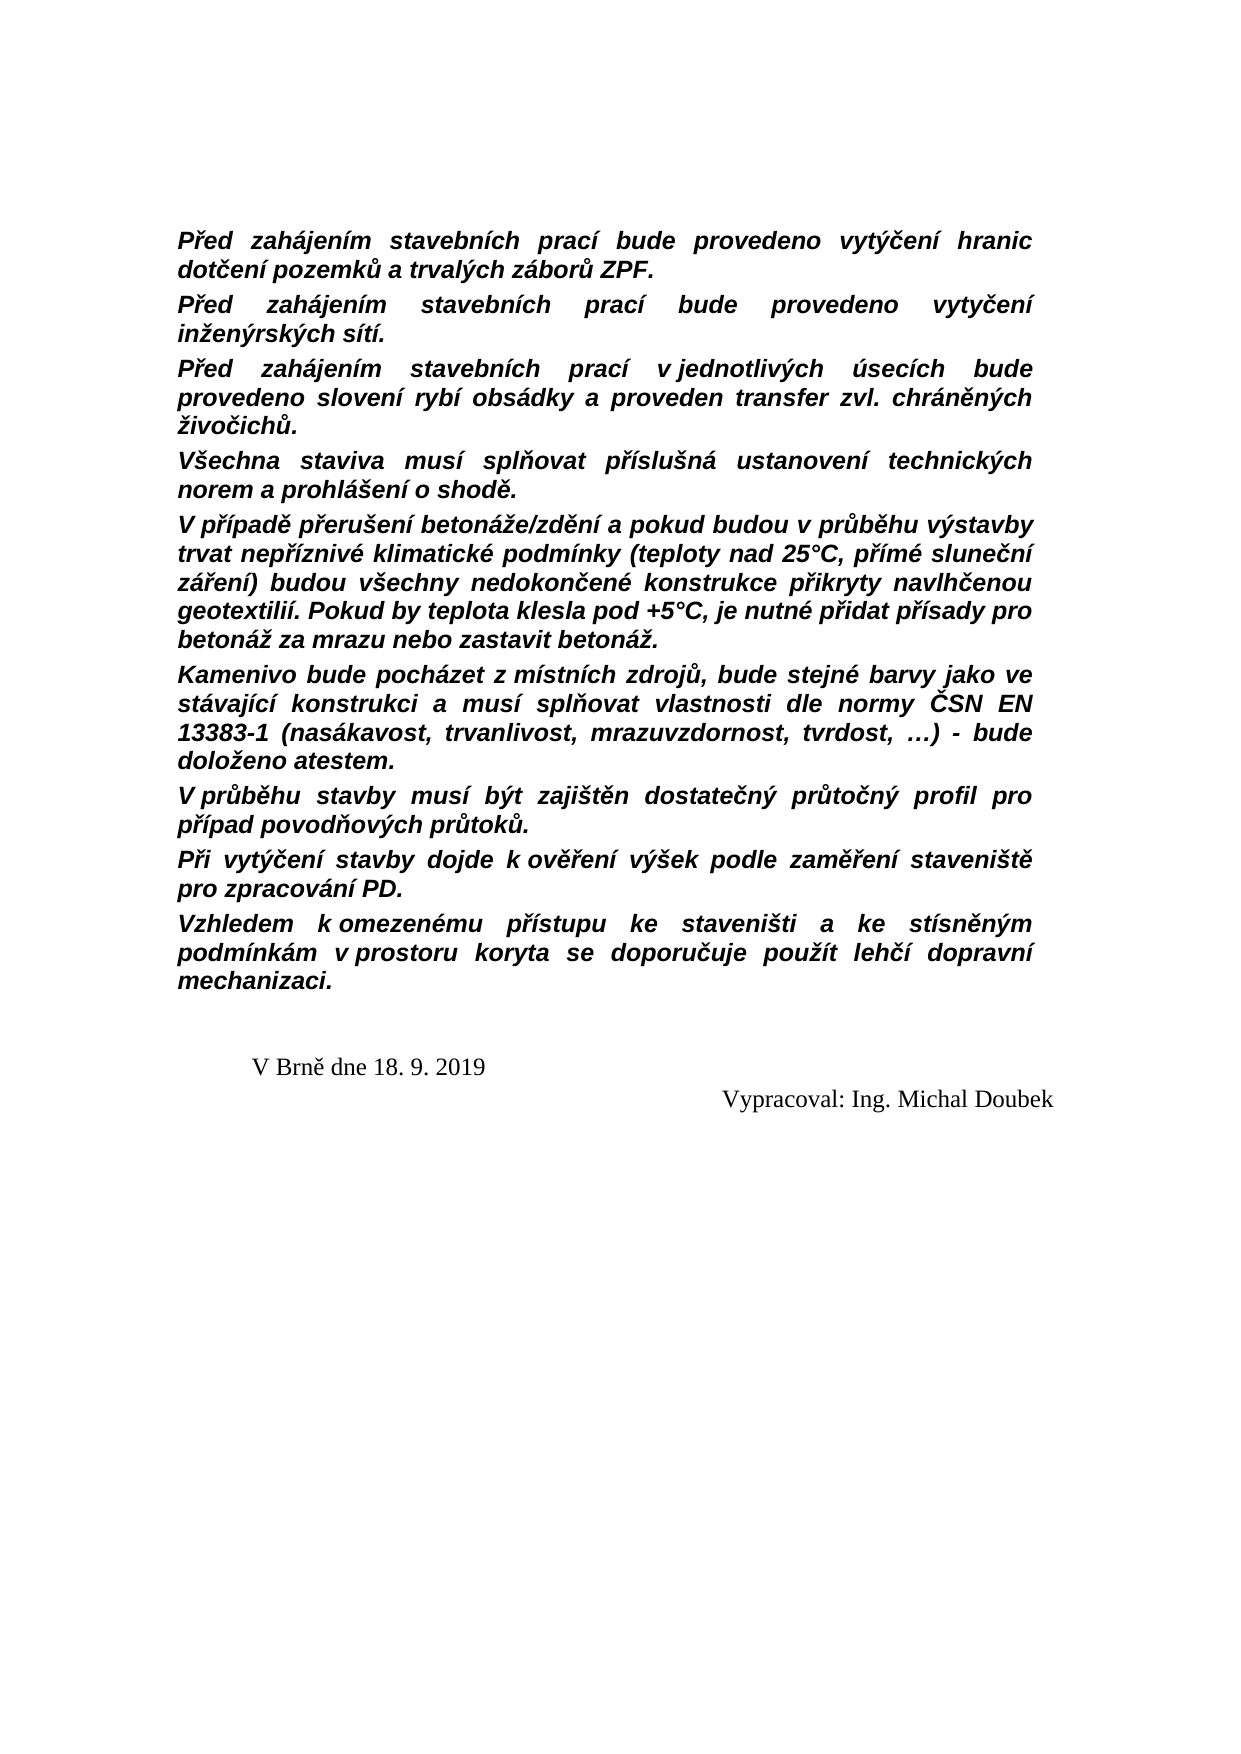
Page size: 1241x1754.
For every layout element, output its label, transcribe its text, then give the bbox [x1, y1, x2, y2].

text Vzhledem k omezenému přístupu ke staveništi a ke stísněným podmínkám v prostoru koryta se doporučuje použít lehčí dopravní mechanizaci. [177, 909, 1033, 995]
text Kamenivo bude pocházet z místních zdrojů, bude stejné barvy jako ve stávající konstrukci a musí splňovat vlastnosti dle normy ČSN EN 13383-1 (nasákavost, trvanlivost, mrazuvzdornost, tvrdost, …) - bude doloženo atestem. [177, 660, 1033, 775]
text V případě přerušení betonáže/zdění a pokud budou v průběhu výstavby trvat nepříznivé klimatické podmínky (teploty nad 25°C, přímé sluneční záření) budou všechny nedokončené konstrukce přikryty navlhčenou geotextilií. Pokud by teplota klesla pod +5°C, je nutné přidat přísady pro betonáž za mrazu nebo zastavit betonáž. [177, 510, 1033, 654]
text Všechna staviva musí splňovat příslušná ustanovení technických norem a prohlášení o shodě. [177, 446, 1033, 504]
text Před zahájením stavebních prací bude provedeno vytýčení hranic dotčení pozemků a trvalých záborů ZPF. [177, 226, 1033, 284]
text Vypracoval: Ing. Michal Doubek [177, 1082, 1032, 1114]
text Před zahájením stavebních prací v jednotlivých úsecích bude provedeno slovení rybí obsádky a proveden transfer zvl. chráněných živočichů. [177, 354, 1033, 440]
text Při vytýčení stavby dojde k ověření výšek podle zaměření staveniště pro zpracování PD. [177, 845, 1033, 902]
text V průběhu stavby musí být zajištěn dostatečný průtočný profil pro případ povodňových průtoků. [177, 781, 1033, 839]
text Před zahájením stavebních prací bude provedeno vytyčení inženýrských sítí. [177, 290, 1033, 347]
text V Brně dne 18. 9. 2019 [177, 1049, 1032, 1082]
